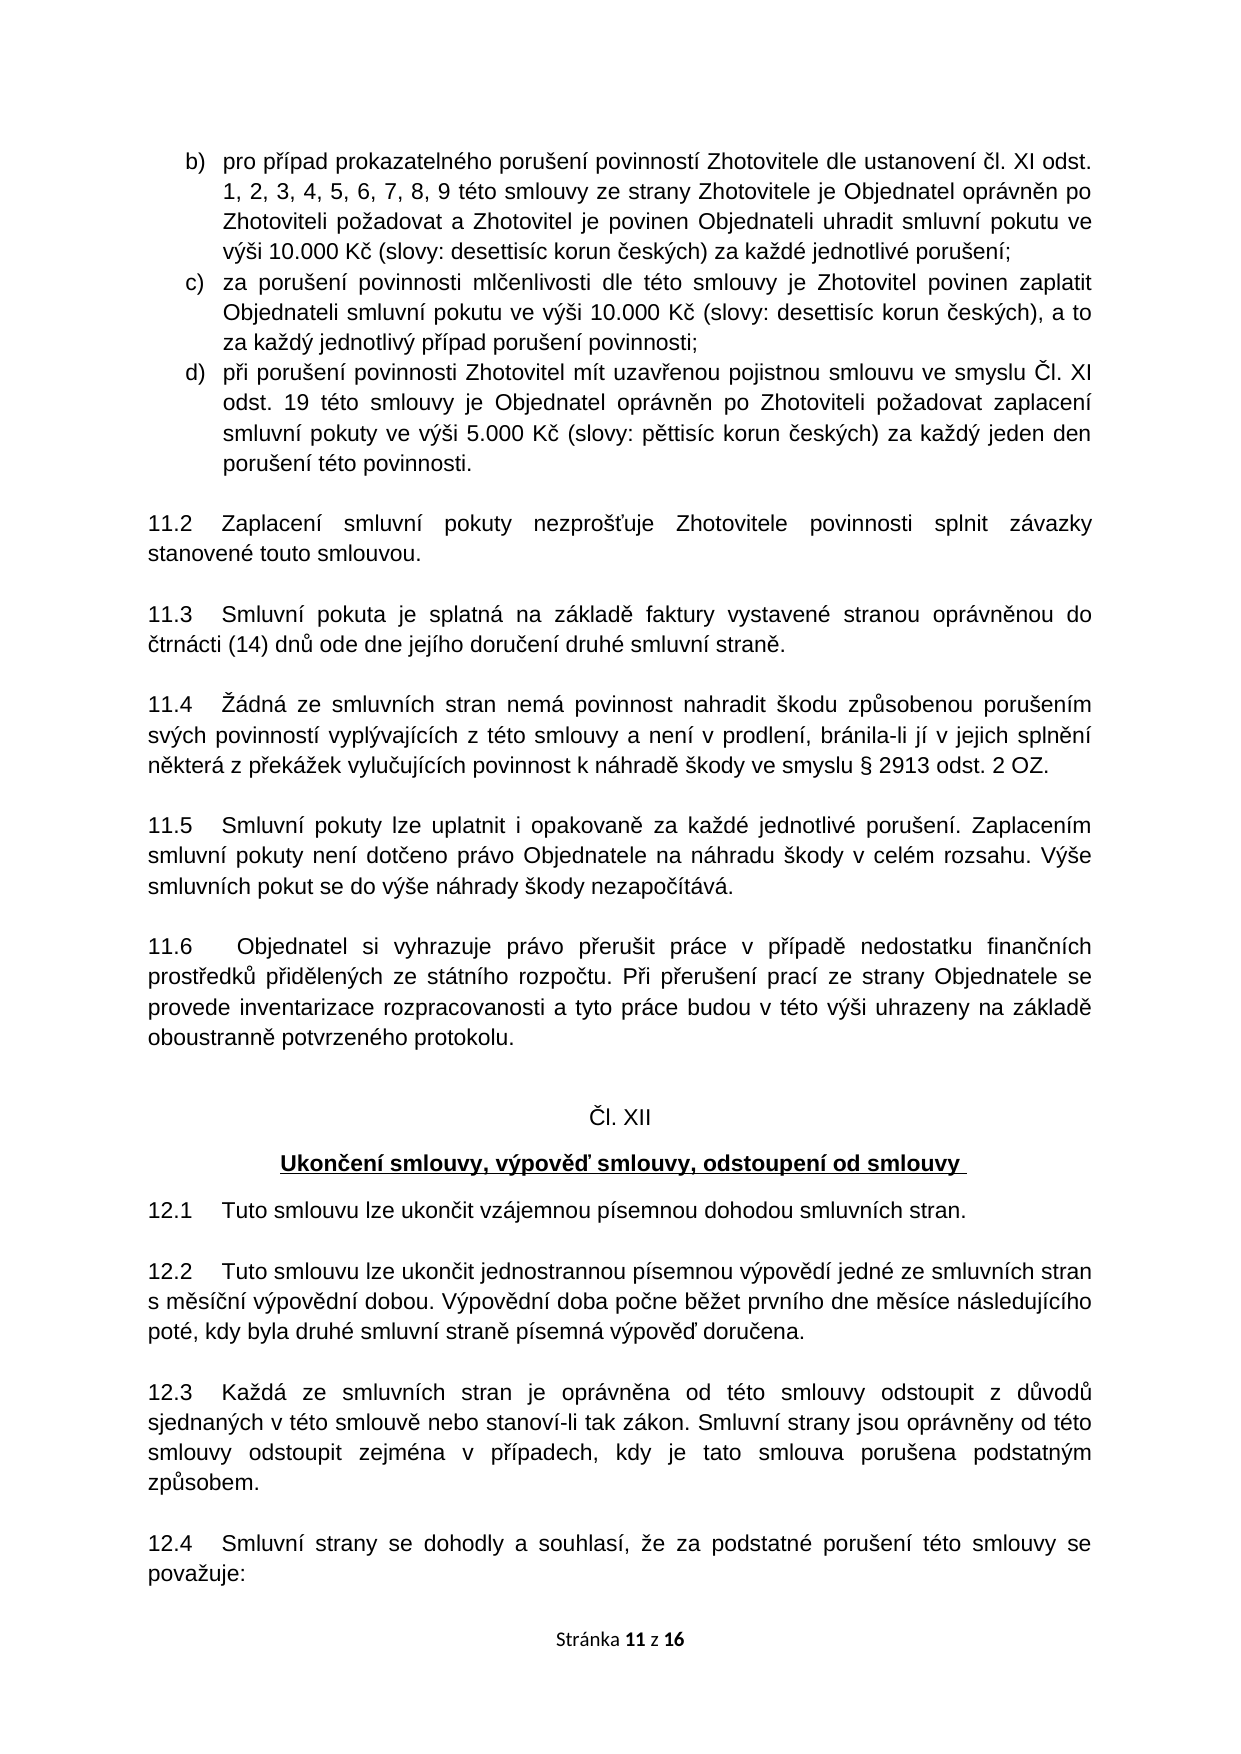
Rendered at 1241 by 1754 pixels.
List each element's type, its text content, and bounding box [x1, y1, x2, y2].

text Ukončení smlouvy, výpověď smlouvy, odstoupení od smlouvy [148, 1150, 1093, 1177]
list 11.5 Smluvní pokuty lze uplatnit i opakovaně za každé jednotlivé porušení. Zaplacením smluvní pokuty není dotčeno právo Objednatele na náhradu škody v celém rozsahu. Výše smluvních pokut se do výše náhrady škody nezapočítává. [148, 812, 1093, 899]
list pro případ prokazatelného porušení povinností Zhotovitele dle ustanovení čl. XI odst. 1, 2, 3, 4, 5, 6, 7, 8, 9 této smlouvy ze strany Zhotovitele je Objednatel oprávněn po Zhotoviteli požadovat a Zhotovitel je povinen Objednateli uhradit smluvní pokutu ve výši 10.000 Kč (slovy: desettisíc korun českých) za každé jednotlivé porušení; [185, 148, 1093, 264]
text Čl. XII [148, 1103, 1093, 1130]
list 12.3 Každá ze smluvních stran je oprávněna od této smlouvy odstoupit z důvodů sjednaných v této smlouvě nebo stanoví-li tak zákon. Smluvní strany jsou oprávněny od této smlouvy odstoupit zejména v případech, kdy je tato smlouva porušena podstatným způsobem. [148, 1378, 1093, 1496]
text 11.6 Objednatel si vyhrazuje právo přerušit práce v případě nedostatku finančních prostředků přidělených ze státního rozpočtu. Při přerušení prací ze strany Objednatele se provede inventarizace rozpracovanosti a tyto práce budou v této výši uhrazeny na základě oboustranně potvrzeného protokolu. [148, 933, 1093, 1050]
list za porušení povinnosti mlčenlivosti dle této smlouvy je Zhotovitel povinen zaplatit Objednateli smluvní pokutu ve výši 10.000 Kč (slovy: desettisíc korun českých), a to za každý jednotlivý případ porušení povinnosti; [185, 268, 1093, 355]
list 12.1 Tuto smlouvu lze ukončit vzájemnou písemnou dohodou smluvních stran. [148, 1197, 1093, 1224]
list 12.2 Tuto smlouvu lze ukončit jednostrannou písemnou výpovědí jedné ze smluvních stran s měsíční výpovědní dobou. Výpovědní doba počne běžet prvního dne měsíce následujícího poté, kdy byla druhé smluvní straně písemná výpověď doručena. [148, 1258, 1093, 1344]
list 11.2 Zaplacení smluvní pokuty nezprošťuje Zhotovitele povinnosti splnit závazky stanovené touto smlouvou. [148, 510, 1093, 567]
list 12.4 Smluvní strany se dohodly a souhlasí, že za podstatné porušení této smlouvy se považuje: [148, 1529, 1093, 1586]
list při porušení povinnosti Zhotovitel mít uzavřenou pojistnou smlouvu ve smyslu Čl. XI odst. 19 této smlouvy je Objednatel oprávněn po Zhotoviteli požadovat zaplacení smluvní pokuty ve výši 5.000 Kč (slovy: pěttisíc korun českých) za každý jeden den porušení této povinnosti. [185, 359, 1093, 476]
list 11.4 Žádná ze smluvních stran nemá povinnost nahradit škodu způsobenou porušením svých povinností vyplývajících z této smlouvy a není v prodlení, bránila-li jí v jejich splnění některá z překážek vylučujících povinnost k náhradě škody ve smyslu § 2913 odst. 2 OZ. [148, 691, 1093, 778]
list 11.3 Smluvní pokuta je splatná na základě faktury vystavené stranou oprávněnou do čtrnácti (14) dnů ode dne jejího doručení druhé smluvní straně. [148, 601, 1093, 657]
